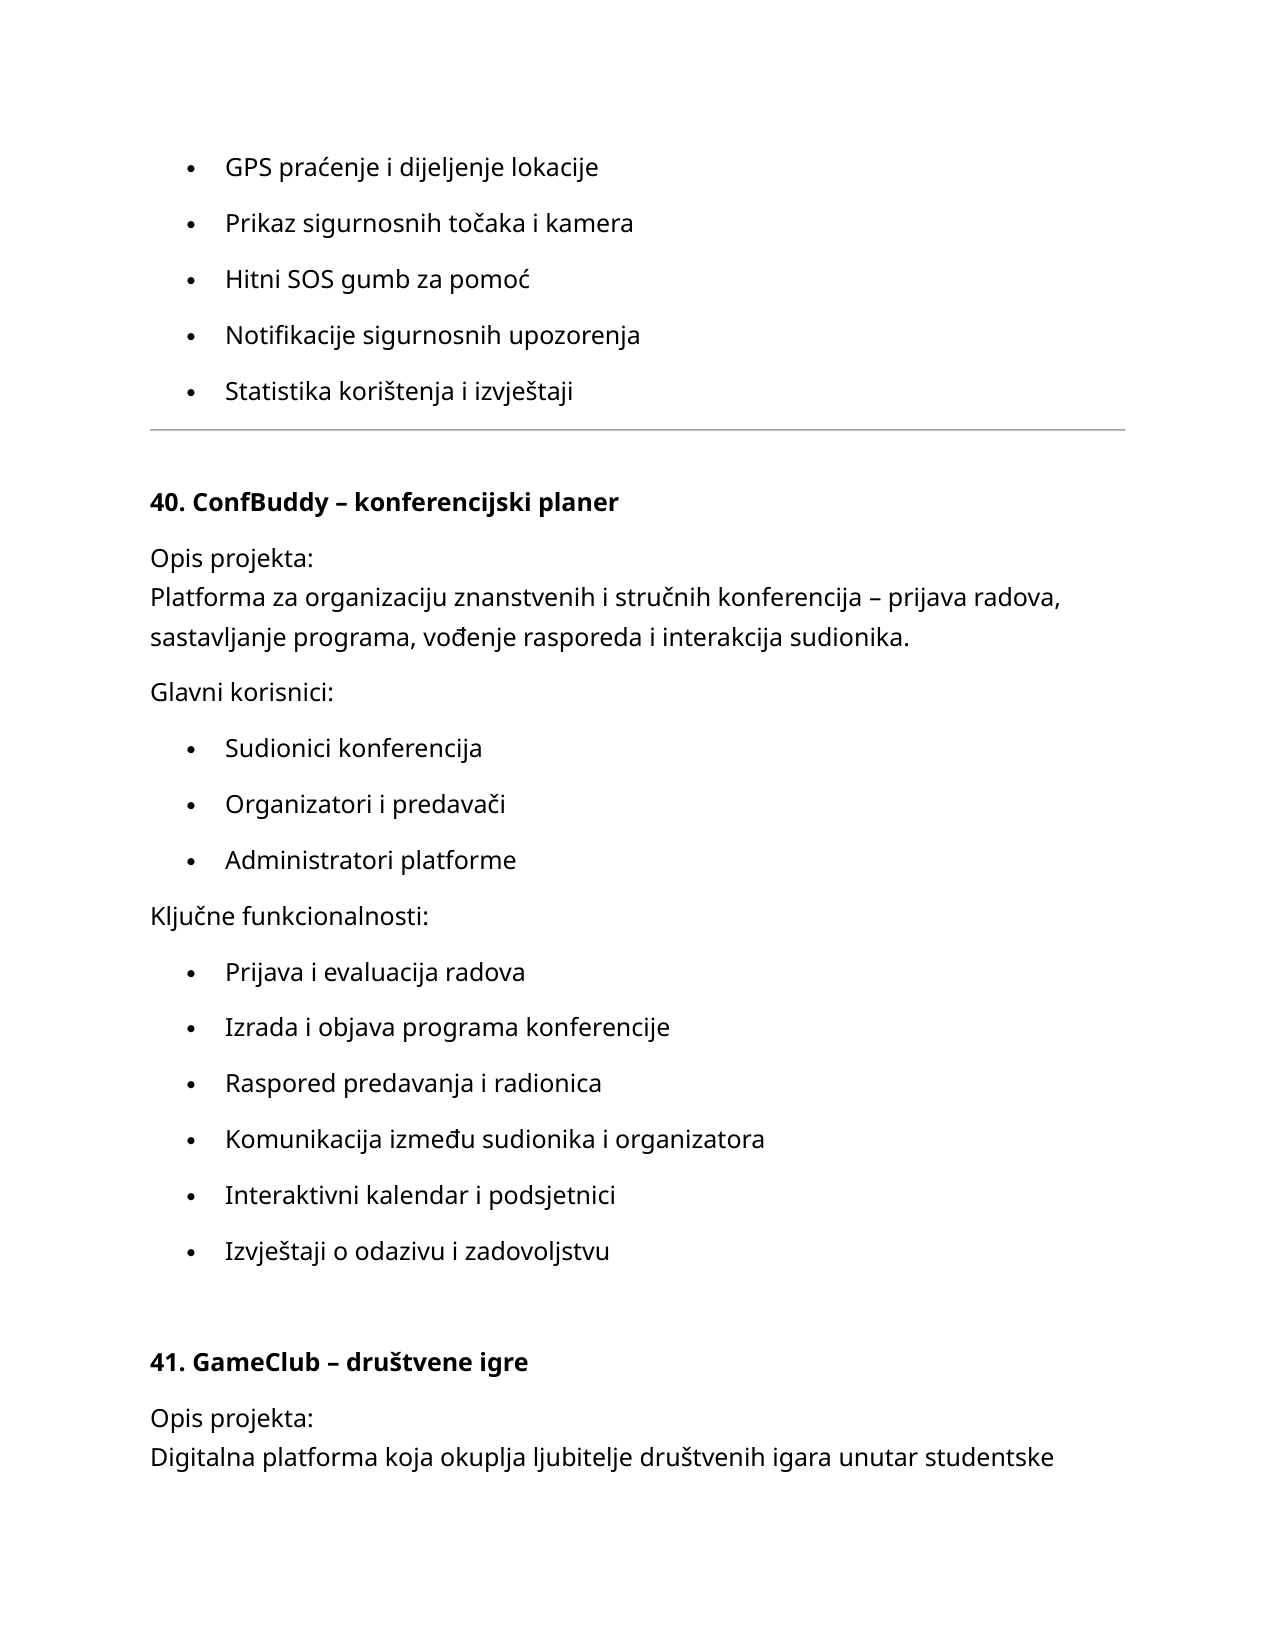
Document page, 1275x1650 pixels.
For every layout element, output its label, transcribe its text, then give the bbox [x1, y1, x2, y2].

text Ključne funkcionalnosti: [150, 898, 1125, 932]
list Prijava i evaluacija radova [187, 954, 1125, 988]
list Notifikacije sigurnosnih upozorenja [187, 317, 1125, 352]
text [150, 1401, 1125, 1474]
list Izrada i objava programa konferencije [187, 1010, 1125, 1044]
list Izvještaji o odazivu i zadovoljstvu [187, 1233, 1125, 1267]
list Sudionici konferencija [187, 731, 1125, 765]
list GPS praćenje i dijeljenje lokacije [187, 150, 1125, 184]
list Raspored predavanja i radionica [187, 1066, 1125, 1100]
list Organizatori i predavači [187, 787, 1125, 821]
text Opis projekta: Platforma za organizaciju znanstvenih i stručnih konferencija – prijava radova, sastavljanje programa, vođenje rasporeda i interakcija sudionika. [150, 541, 1125, 653]
list Administratori platforme [187, 842, 1125, 877]
text 41. GameClub – društvene igre [150, 1345, 1125, 1379]
list Prikaz sigurnosnih točaka i kamera [187, 206, 1125, 240]
text Glavni korisnici: [150, 675, 1125, 709]
list Komunikacija između sudionika i organizatora [187, 1122, 1125, 1156]
list Hitni SOS gumb za pomoć [187, 262, 1125, 296]
list Statistika korištenja i izvještaji [187, 373, 1125, 407]
list Interaktivni kalendar i podsjetnici [187, 1177, 1125, 1212]
text 40. ConfBuddy – konferencijski planer [150, 485, 1125, 519]
